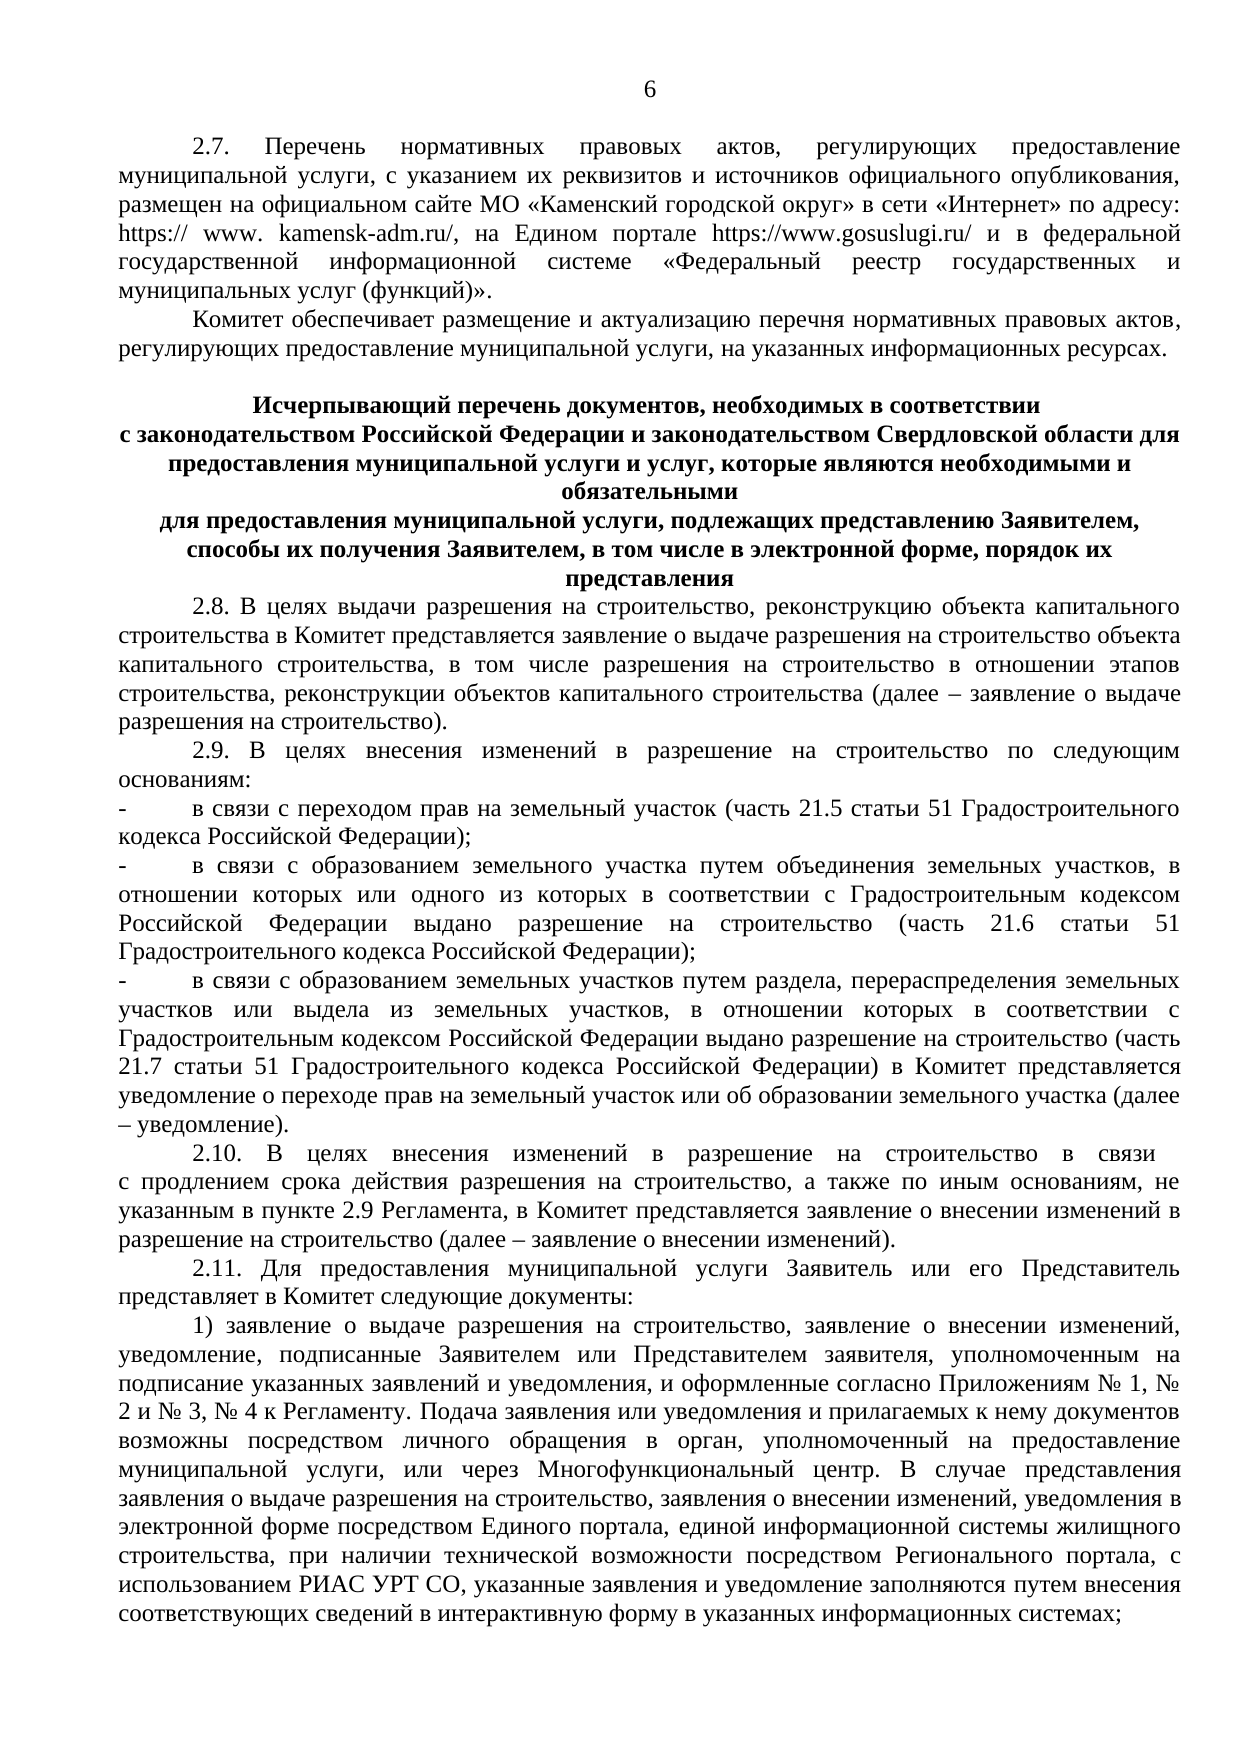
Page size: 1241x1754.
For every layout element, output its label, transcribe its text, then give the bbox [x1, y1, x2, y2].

text для предоставления муниципальной услуги, подлежащих представлению Заявителем, способы их получения Заявителем, в том числе в электронной форме, порядок их представления [118, 505, 1181, 591]
list 2.8. В целях выдачи разрешения на строительство, реконструкцию объекта капитального строительства в Комитет представляется заявление о выдаче разрешения на строительство объекта капитального строительства, в том числе разрешения на строительство в отношении этапов строительства, реконструкции объектов капитального строительства (далее – заявление о выдаче разрешения на строительство). [118, 591, 1181, 735]
text 2.10. В целях внесения изменений в разрешение на строительство в связи с продлением срока действия разрешения на строительство, а также по иным основаниям, не указанным в пункте 2.9 Регламента, в Комитет представляется заявление о внесении изменений в разрешение на строительство (далее – заявление о внесении изменений). [118, 1138, 1181, 1253]
text 1) заявление о выдаче разрешения на строительство, заявление о внесении изменений, уведомление, подписанные Заявителем или Представителем заявителя, уполномоченным на подписание указанных заявлений и уведомления, и оформленные согласно Приложениям № 1, № 2 и № 3, № 4 к Регламенту. Подача заявления или уведомления и прилагаемых к нему документов возможны посредством личного обращения в орган, уполномоченный на предоставление муниципальной услуги, или через Многофункциональный центр. В случае представления заявления о выдаче разрешения на строительство, заявления о внесении изменений, уведомления в электронной форме посредством Единого портала, единой информационной системы жилищного строительства, при наличии технической возможности посредством Регионального портала, с использованием РИАС УРТ СО, указанные заявления и уведомление заполняются путем внесения соответствующих сведений в интерактивную форму в указанных информационных системах; [118, 1310, 1181, 1626]
list - в связи с переходом прав на земельный участок (часть 21.5 статьи 51 Градостроительного кодекса Российской Федерации); [118, 793, 1181, 850]
text - в связи с образованием земельных участков путем раздела, перераспределения земельных участков или выдела из земельных участков, в отношении которых в соответствии с Градостроительным кодексом Российской Федерации выдано разрешение на строительство (часть 21.7 статьи 51 Градостроительного кодекса Российской Федерации) в Комитет представляется уведомление о переходе прав на земельный участок или об образовании земельного участка (далее – уведомление). [118, 965, 1181, 1138]
text - в связи с образованием земельного участка путем объединения земельных участков, в отношении которых или одного из которых в соответствии с Градостроительным кодексом Российской Федерации выдано разрешение на строительство (часть 21.6 статьи 51 Градостроительного кодекса Российской Федерации); [118, 850, 1181, 965]
text Комитет обеспечивает размещение и актуализацию перечня нормативных правовых актов, регулирующих предоставление муниципальной услуги, на указанных информационных ресурсах. [118, 304, 1181, 361]
list 2.9. В целях внесения изменений в разрешение на строительство по следующим основаниям: [118, 735, 1181, 793]
text Исчерпывающий перечень документов, необходимых в соответствии с законодательством Российской Федерации и законодательством Свердловской области для предоставления муниципальной услуги и услуг, которые являются необходимыми и обязательными [118, 390, 1181, 505]
text 2.11. Для предоставления муниципальной услуги Заявитель или его Представитель представляет в Комитет следующие документы: [118, 1253, 1181, 1310]
text 2.7. Перечень нормативных правовых актов, регулирующих предоставление муниципальной услуги, с указанием их реквизитов и источников официального опубликования, размещен на официальном сайте МО «Каменский городской округ» в сети «Интернет» по адресу: https:// www. kamensk-adm.ru/, на Едином портале https://www.gosuslugi.ru/ и в федеральной государственной информационной системе «Федеральный реестр государственных и муниципальных услуг (функций)». [118, 131, 1181, 304]
